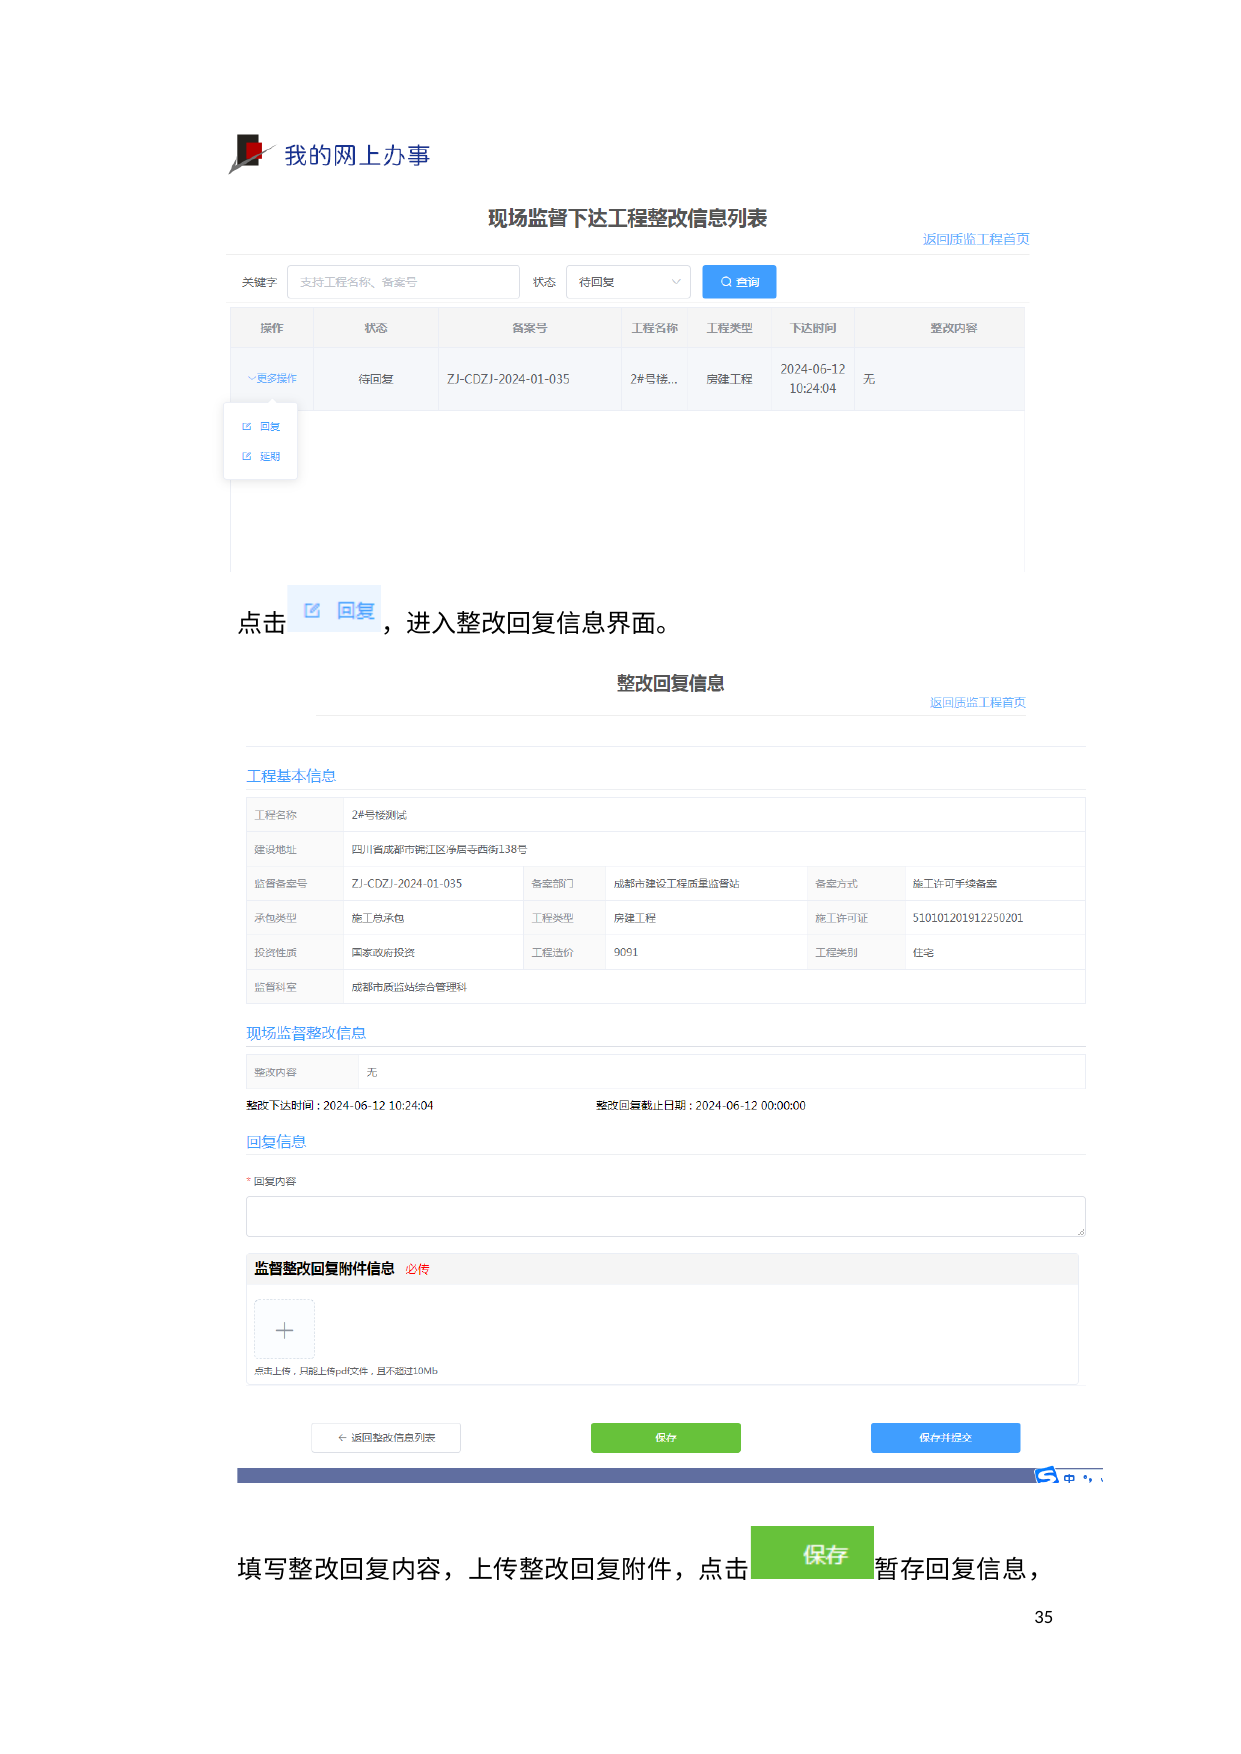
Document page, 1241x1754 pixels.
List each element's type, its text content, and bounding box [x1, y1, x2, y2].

picture [287, 585, 381, 632]
text 点击，进入整改回复信息界面。 [187, 585, 1053, 650]
picture [187, 130, 1053, 572]
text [187, 1527, 1053, 1592]
picture [750, 1526, 874, 1579]
picture [237, 668, 1103, 1483]
